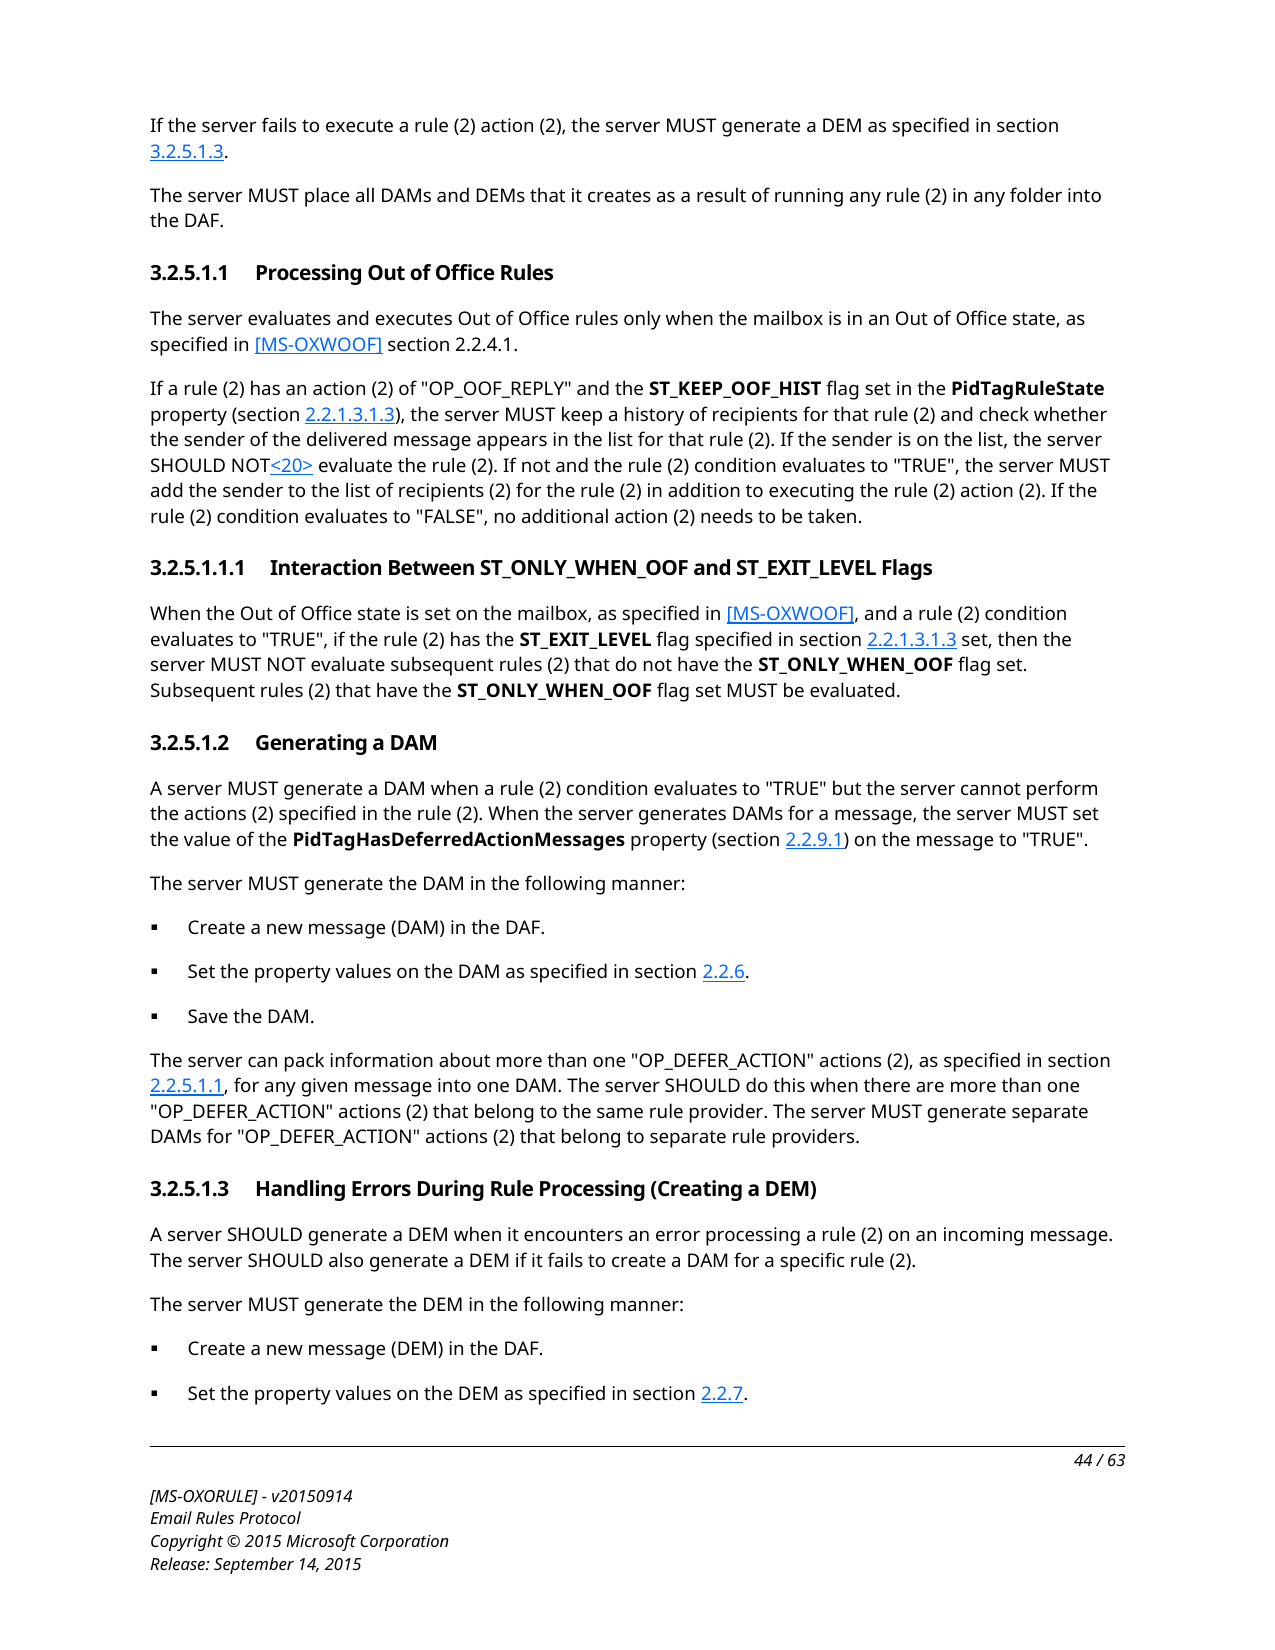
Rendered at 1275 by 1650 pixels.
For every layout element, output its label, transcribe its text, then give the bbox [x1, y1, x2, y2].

text If a rule (2) has an action (2) of "OP_OOF_REPLY" and the ST_KEEP_OOF_HIST flag set in the PidTagRuleState property (section 2.2.1.3.1.3), the server MUST keep a history of recipients for that rule (2) and check whether the sender of the delivered message appears in the list for that rule (2). If the sender is on the list, the server SHOULD NOT<20> evaluate the rule (2). If not and the rule (2) condition evaluates to "TRUE", the server MUST add the sender to the list of recipients (2) for the rule (2) in addition to executing the rule (2) action (2). If the rule (2) condition evaluates to "FALSE", no additional action (2) needs to be taken. [150, 375, 1125, 528]
text The server MUST place all DAMs and DEMs that it creates as a result of running any rule (2) in any folder into the DAF. [150, 182, 1125, 233]
list Save the DAM. [150, 1003, 1125, 1028]
text The server evaluates and executes Out of Office rules only when the mailbox is in an Out of Office state, as specified in [MS-OXWOOF] section 2.2.4.1. [150, 306, 1125, 357]
subtitle Interaction Between ST_ONLY_WHEN_OOF and ST_EXIT_LEVEL Flags [150, 553, 1125, 582]
list Set the property values on the DAM as specified in section 2.2.6. [150, 959, 1125, 984]
text A server SHOULD generate a DEM when it encounters an error processing a rule (2) on an incoming message. The server SHOULD also generate a DEM if it fails to create a DAM for a specific rule (2). [150, 1222, 1125, 1273]
text The server MUST generate the DAM in the following manner: [150, 870, 1125, 896]
text The server MUST generate the DEM in the following manner: [150, 1291, 1125, 1317]
subtitle Handling Errors During Rule Processing (Creating a DEM) [150, 1174, 1125, 1203]
list Create a new message (DEM) in the DAF. [150, 1336, 1125, 1361]
text The server can pack information about more than one "OP_DEFER_ACTION" actions (2), as specified in section 2.2.5.1.1, for any given message into one DAM. The server SHOULD do this when there are more than one "OP_DEFER_ACTION" actions (2) that belong to the same rule provider. The server MUST generate separate DAMs for "OP_DEFER_ACTION" actions (2) that belong to separate rule providers. [150, 1047, 1125, 1149]
text If the server fails to execute a rule (2) action (2), the server MUST generate a DEM as specified in section 3.2.5.1.3. [150, 112, 1125, 163]
list Create a new message (DAM) in the DAF. [150, 914, 1125, 940]
text When the Out of Office state is set on the mailbox, as specified in [MS-OXWOOF], and a rule (2) condition evaluates to "TRUE", if the rule (2) has the ST_EXIT_LEVEL flag specified in section 2.2.1.3.1.3 set, then the server MUST NOT evaluate subsequent rules (2) that do not have the ST_ONLY_WHEN_OOF flag set. Subsequent rules (2) that have the ST_ONLY_WHEN_OOF flag set MUST be evaluated. [150, 601, 1125, 703]
subtitle Processing Out of Office Rules [150, 258, 1125, 287]
text A server MUST generate a DAM when a rule (2) condition evaluates to "TRUE" but the server cannot perform the actions (2) specified in the rule (2). When the server generates DAMs for a message, the server MUST set the value of the PidTagHasDeferredActionMessages property (section 2.2.9.1) on the message to "TRUE". [150, 775, 1125, 851]
list Set the property values on the DEM as specified in section 2.2.7. [150, 1380, 1125, 1405]
subtitle Generating a DAM [150, 728, 1125, 756]
